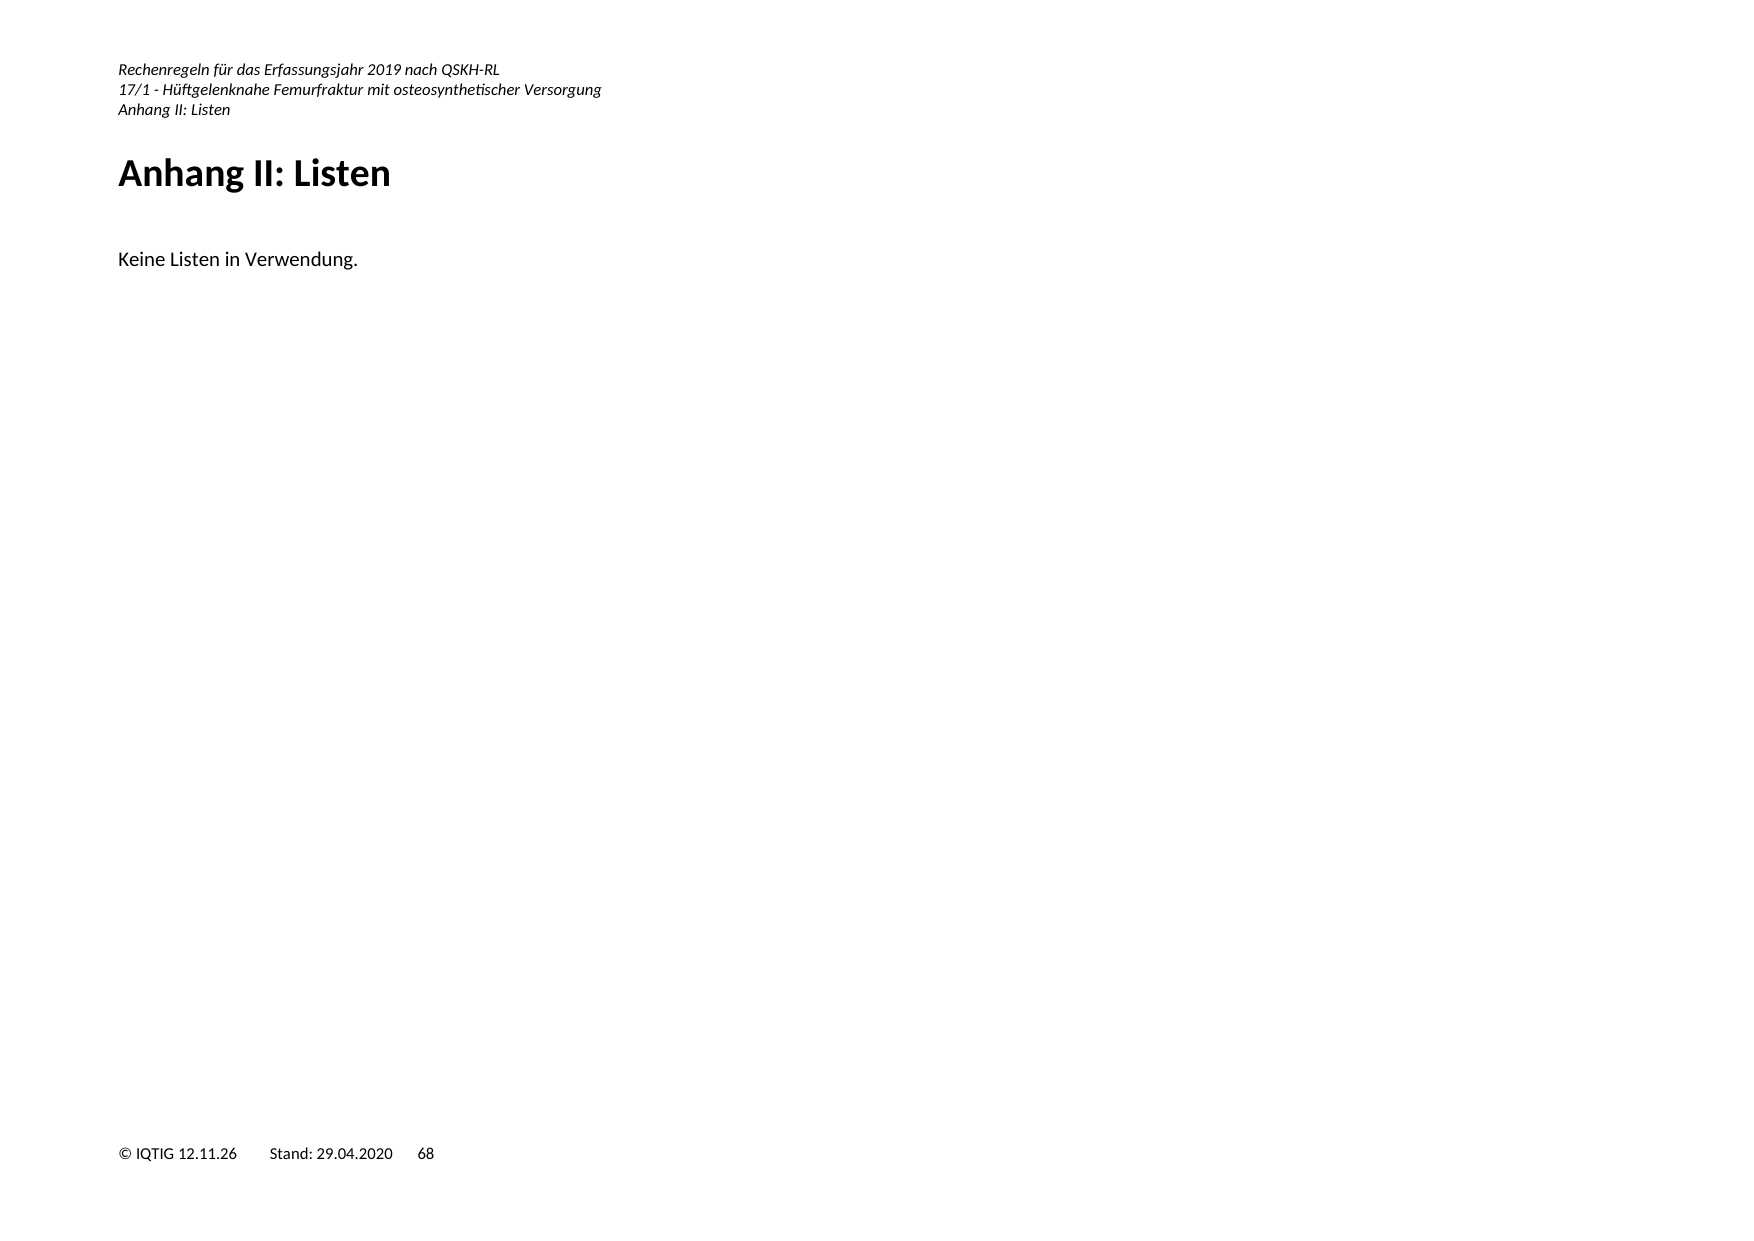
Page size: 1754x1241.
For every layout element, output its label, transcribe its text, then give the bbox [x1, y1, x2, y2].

text Keine Listen in Verwendung. [118, 246, 1636, 271]
text Anhang II: Listen [118, 148, 1636, 196]
